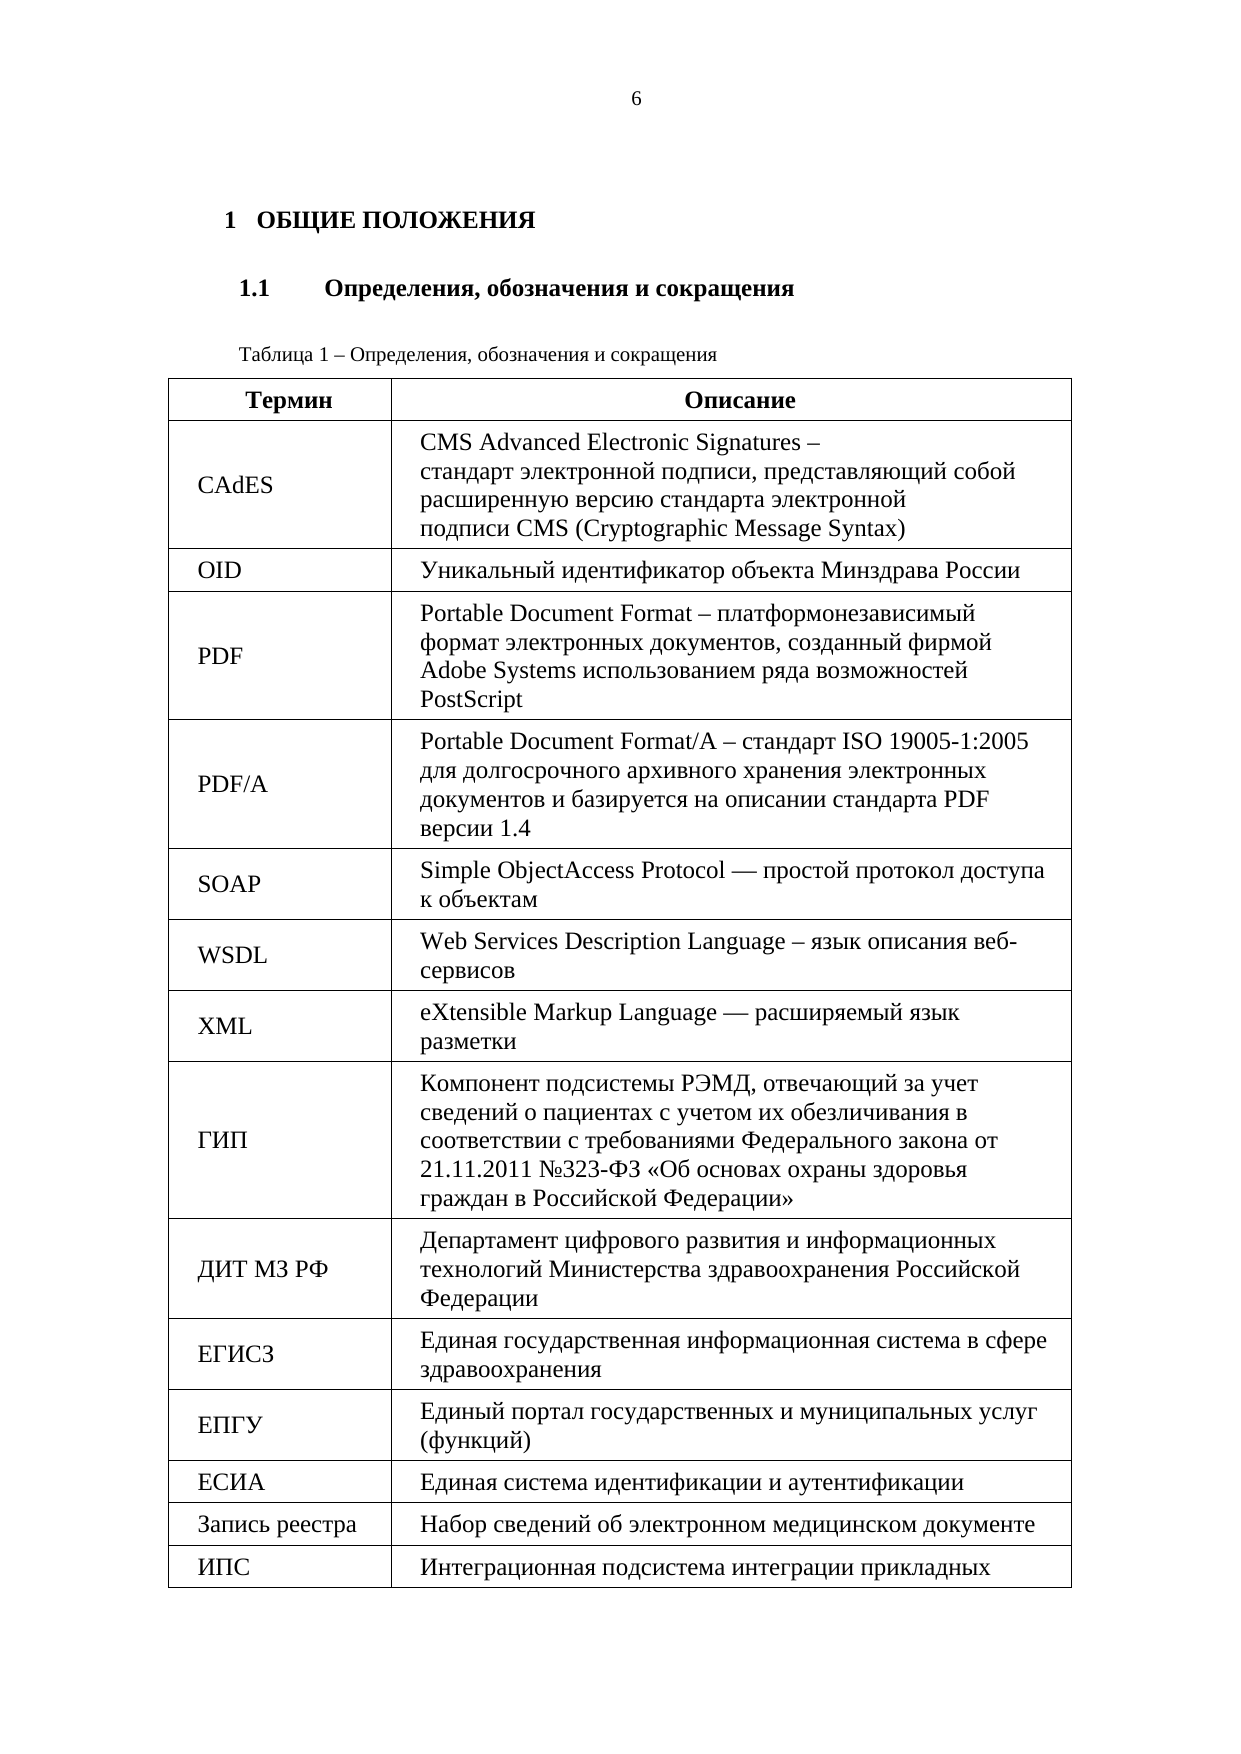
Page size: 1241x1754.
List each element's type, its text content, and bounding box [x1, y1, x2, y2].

table_cell ЕГИСЗ [169, 1319, 391, 1389]
table_cell Единая система идентификации и аутентификации [392, 1461, 1071, 1502]
table_cell Компонент подсистемы РЭМД, отвечающий за учет сведений о пациентах с учетом их обезличивания в соответствии с требованиями Федерального закона от 21.11.2011 №323-ФЗ «Об основах охраны здоровья граждан в Российской Федерации» [392, 1062, 1071, 1218]
table_cell Web Services Description Language – язык описания веб-сервисов [392, 920, 1071, 990]
table_cell Департамент цифрового развития и информационных технологий Министерства здравоохранения Российской Федерации [392, 1219, 1071, 1318]
text Таблица 1 – Определения, обозначения и сокращения [165, 341, 1090, 366]
table_cell ДИТ МЗ РФ [169, 1219, 391, 1318]
table_cell Единая государственная информационная система в сфере здравоохранения [392, 1319, 1071, 1389]
table_cell ЕПГУ [169, 1390, 391, 1460]
table_cell Portable Document Format/A – стандарт ISO 19005-1:2005 для долгосрочного архивного хранения электронных документов и базируется на описании стандарта PDF версии 1.4 [392, 720, 1071, 848]
table_cell ИПС [169, 1546, 391, 1587]
table_cell WSDL [169, 920, 391, 990]
table_header Термин [169, 379, 391, 420]
subtitle Определения, обозначения и сокращения [238, 273, 1090, 302]
table_cell PDF/A [169, 720, 391, 848]
table_cell eXtensible Markup Language — расширяемый язык разметки [392, 991, 1071, 1061]
table_cell CMS Advanced Electronic Signatures – стандарт электронной подписи, представляющий собой расширенную версию стандарта электронной подписи CMS (Cryptographic Message Syntax) [392, 421, 1071, 548]
table_cell Набор сведений об электронном медицинском документе [392, 1503, 1071, 1544]
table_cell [392, 1546, 1071, 1587]
table_cell Единый портал государственных и муниципальных услуг (функций) [392, 1390, 1071, 1460]
table_cell PDF [169, 592, 391, 719]
table_cell Уникальный идентификатор объекта Минздрава России [392, 549, 1071, 591]
table_cell OID [169, 549, 391, 591]
table_cell ЕСИА [169, 1461, 391, 1502]
table_cell CAdES [169, 421, 391, 548]
table_cell Запись реестра [169, 1503, 391, 1544]
table_cell ГИП [169, 1062, 391, 1218]
table_cell SOAP [169, 849, 391, 919]
table_cell XML [169, 991, 391, 1061]
table_header Описание [392, 379, 1071, 420]
table_cell Simple ObjectAccess Protocol — простой протокол доступа к объектам [392, 849, 1071, 919]
subtitle Общие положения [224, 205, 1090, 234]
table_cell Portable Document Format – платформонезависимый формат электронных документов, созданный фирмой Adobe Systems использованием ряда возможностей PostScript [392, 592, 1071, 719]
